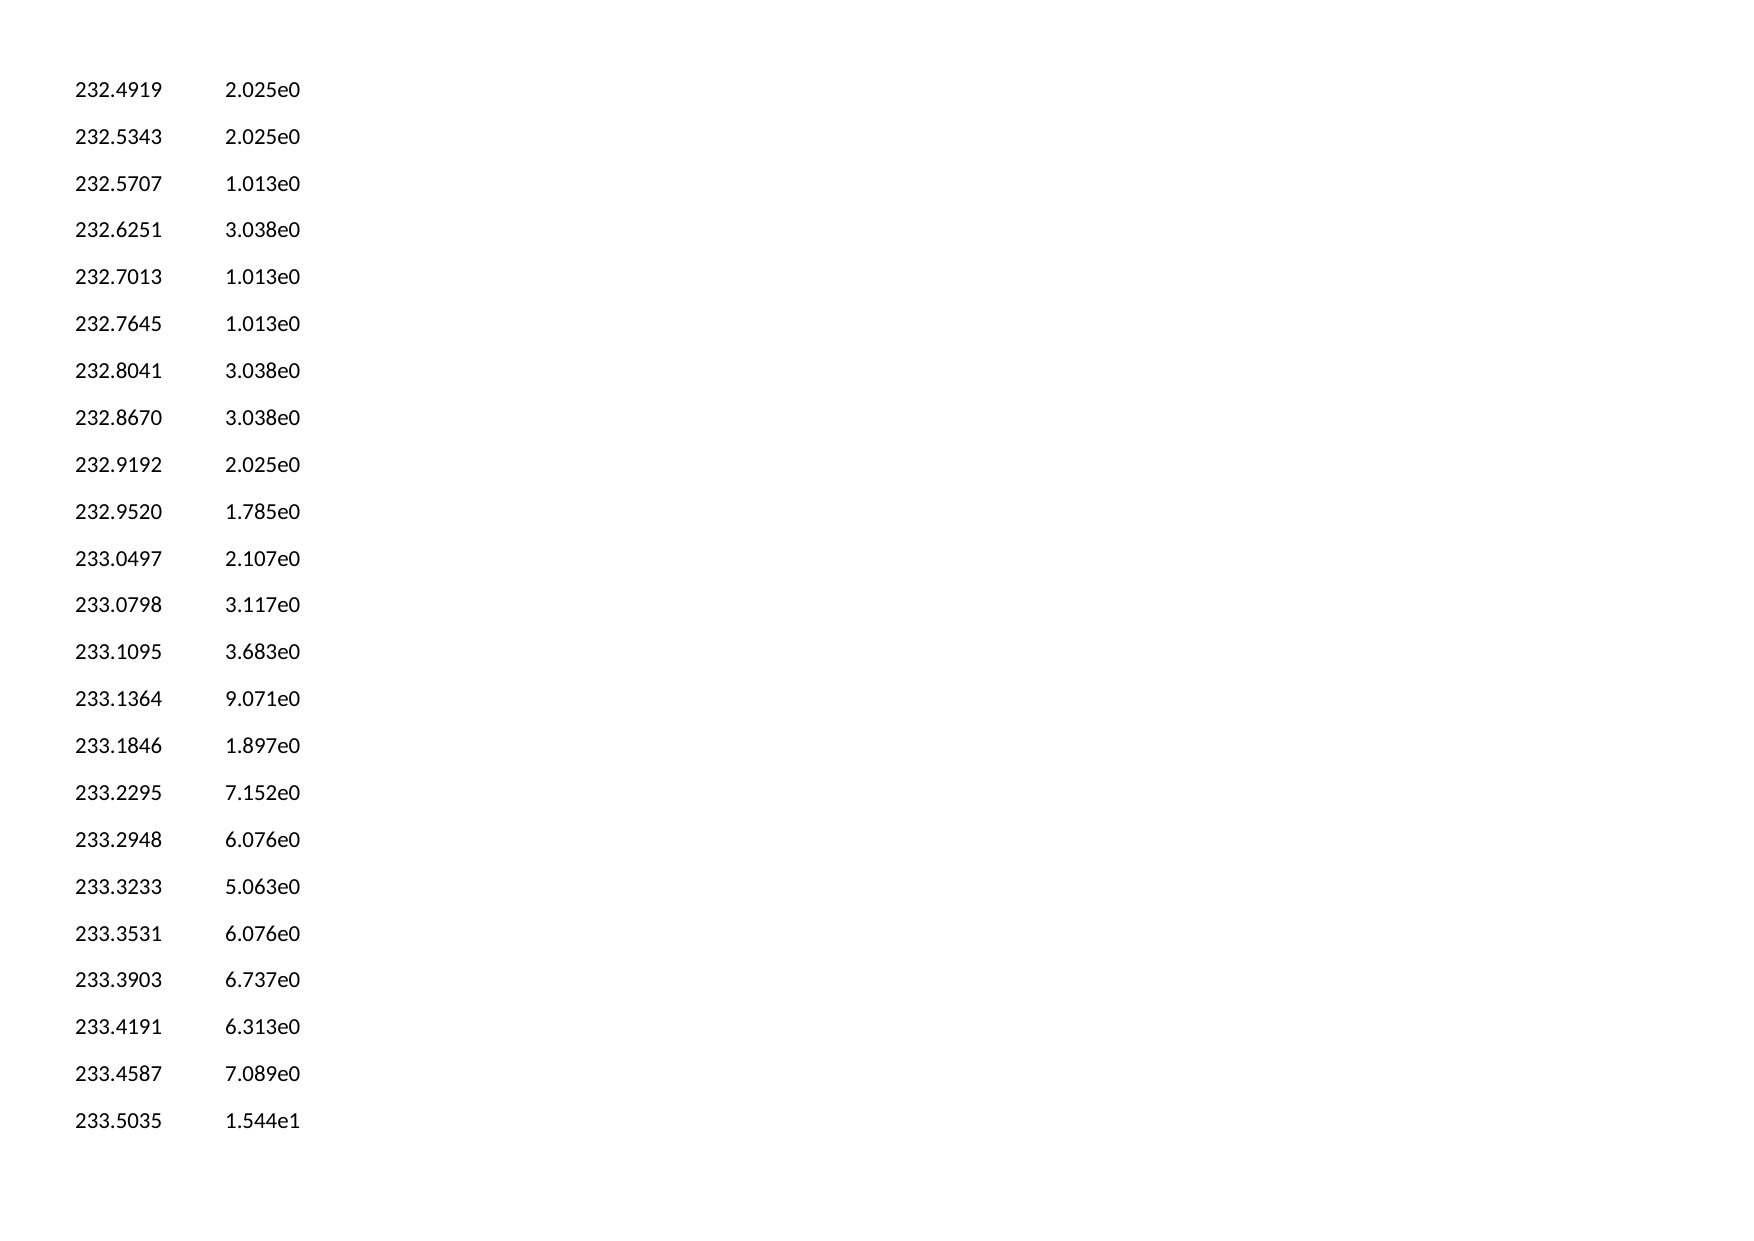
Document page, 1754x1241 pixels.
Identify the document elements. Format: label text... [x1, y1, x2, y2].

text 233.2295 7.152e0 [75, 778, 1679, 806]
text 232.4919 2.025e0 [75, 75, 1679, 103]
text 232.6251 3.038e0 [75, 216, 1679, 244]
text 232.9520 1.785e0 [75, 497, 1679, 525]
text 232.9192 2.025e0 [75, 450, 1679, 478]
text 232.8041 3.038e0 [75, 356, 1679, 384]
text 233.1846 1.897e0 [75, 731, 1679, 759]
text 232.7645 1.013e0 [75, 309, 1679, 337]
text 232.8670 3.038e0 [75, 403, 1679, 431]
text 233.4191 6.313e0 [75, 1012, 1679, 1041]
text 233.0798 3.117e0 [75, 591, 1679, 619]
text 232.5343 2.025e0 [75, 122, 1679, 150]
text 233.5035 1.544e1 [75, 1106, 1679, 1134]
text 233.4587 7.089e0 [75, 1059, 1679, 1087]
text 232.7013 1.013e0 [75, 262, 1679, 291]
text 233.3903 6.737e0 [75, 966, 1679, 994]
text 233.1095 3.683e0 [75, 637, 1679, 666]
text 233.1364 9.071e0 [75, 684, 1679, 712]
text 233.0497 2.107e0 [75, 544, 1679, 572]
text 232.5707 1.013e0 [75, 169, 1679, 197]
text 233.2948 6.076e0 [75, 825, 1679, 853]
text 233.3531 6.076e0 [75, 919, 1679, 947]
text 233.3233 5.063e0 [75, 872, 1679, 900]
